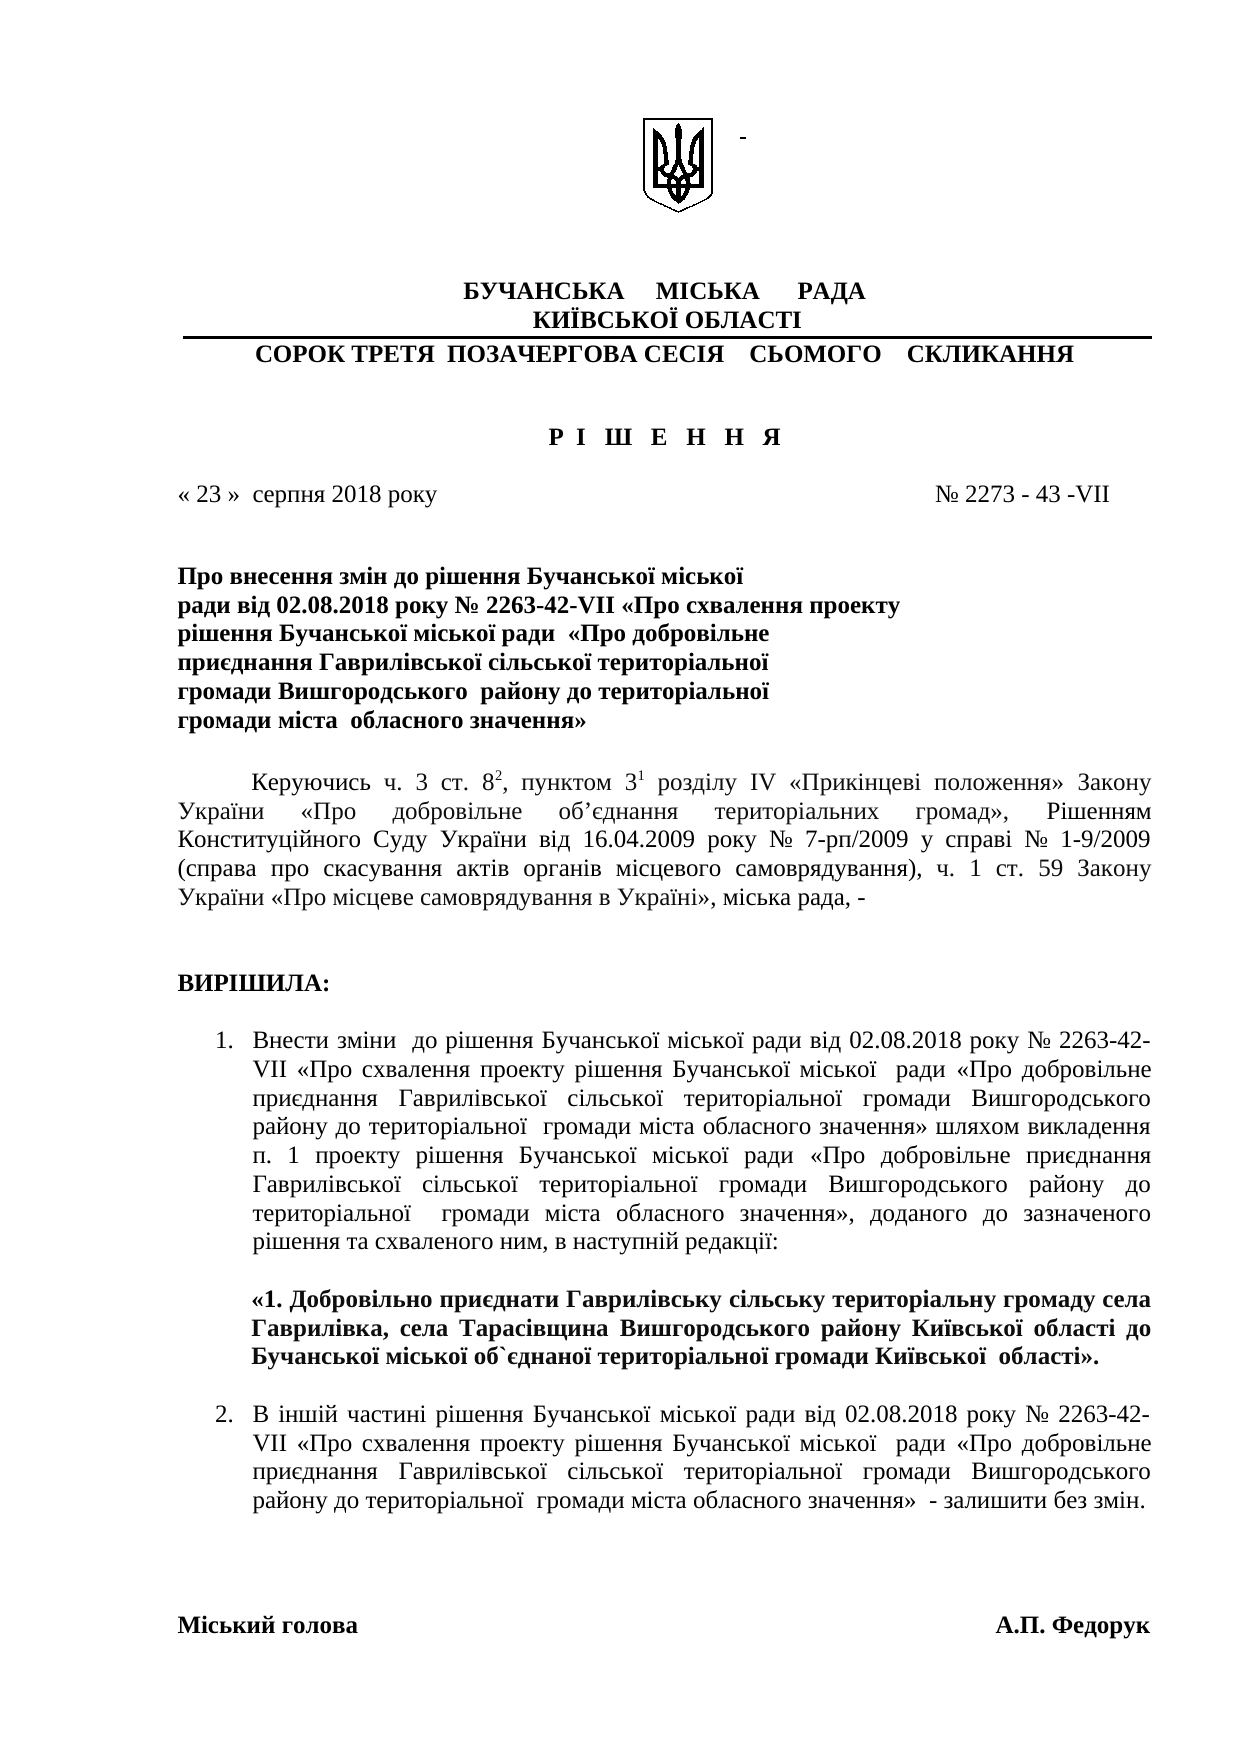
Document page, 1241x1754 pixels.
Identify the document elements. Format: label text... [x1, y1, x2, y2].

text СОРОК ТРЕТЯ ПОЗАЧЕРГОВА СЕСІЯ СЬОМОГО СКЛИКАННЯ [177, 339, 1152, 368]
text БУЧАНСЬКА МІСЬКА РАДА [177, 276, 1152, 305]
subtitle Р І Ш Е Н Н Я [177, 422, 1152, 451]
text ВИРІШИЛА: [177, 968, 1152, 996]
text Про внесення змін до рішення Бучанської міської [177, 561, 1152, 590]
subtitle КИЇВСЬКОЇ ОБЛАСТІ [183, 305, 1152, 336]
text Міський голова А.П. Федорук [177, 1610, 1152, 1638]
text рішення Бучанської міської ради «Про добровільне [177, 618, 1152, 647]
text Керуючись ч. 3 ст. 82, пунктом 31 розділу IV «Прикінцеві положення» Закону України «Про добровільне об’єднання територіальних громад», Рішенням Конституційного Суду України від 16.04.2009 року № 7-рп/2009 у справі № 1-9/2009 (справа про скасування актів органів місцевого самоврядування), ч. 1 ст. 59 Закону України «Про місцеве самоврядування в Україні», міська рада, - [177, 767, 1152, 911]
text ради від 02.08.2018 року № 2263-42-VII «Про схвалення проекту [177, 590, 1152, 618]
list В іншій частині рішення Бучанської міської ради від 02.08.2018 року № 2263-42-VII «Про схвалення проекту рішення Бучанської міської ради «Про добровільне приєднання Гаврилівської сільської територіальної громади Вишгородського району до територіальної громади міста обласного значення» - залишити без змін. [215, 1399, 1152, 1514]
text «1. Добровільно приєднати Гаврилівську сільську територіальну громаду села Гаврилівка, села Тарасівщина Вишгородського району Київської області до Бучанської міської об`єднаної територіальної громади Київської області». [251, 1284, 1152, 1370]
text громади міста обласного значення» [177, 705, 1152, 733]
list Внести зміни до рішення Бучанської міської ради від 02.08.2018 року № 2263-42-VII «Про схвалення проекту рішення Бучанської міської ради «Про добровільне приєднання Гаврилівської сільської територіальної громади Вишгородського району до територіальної громади міста обласного значення» шляхом викладення п. 1 проекту рішення Бучанської міської ради «Про добровільне приєднання Гаврилівської сільської територіальної громади Вишгородського району до територіальної громади міста обласного значення», доданого до зазначеного рішення та схваленого ним, в наступній редакції: [215, 1025, 1152, 1255]
subtitle « 23 » серпня 2018 року № 2273 - 43 -VІІ [177, 479, 1152, 508]
text громади Вишгородського району до територіальної [177, 676, 1152, 705]
text приєднання Гаврилівської сільської територіальної [177, 647, 1152, 676]
